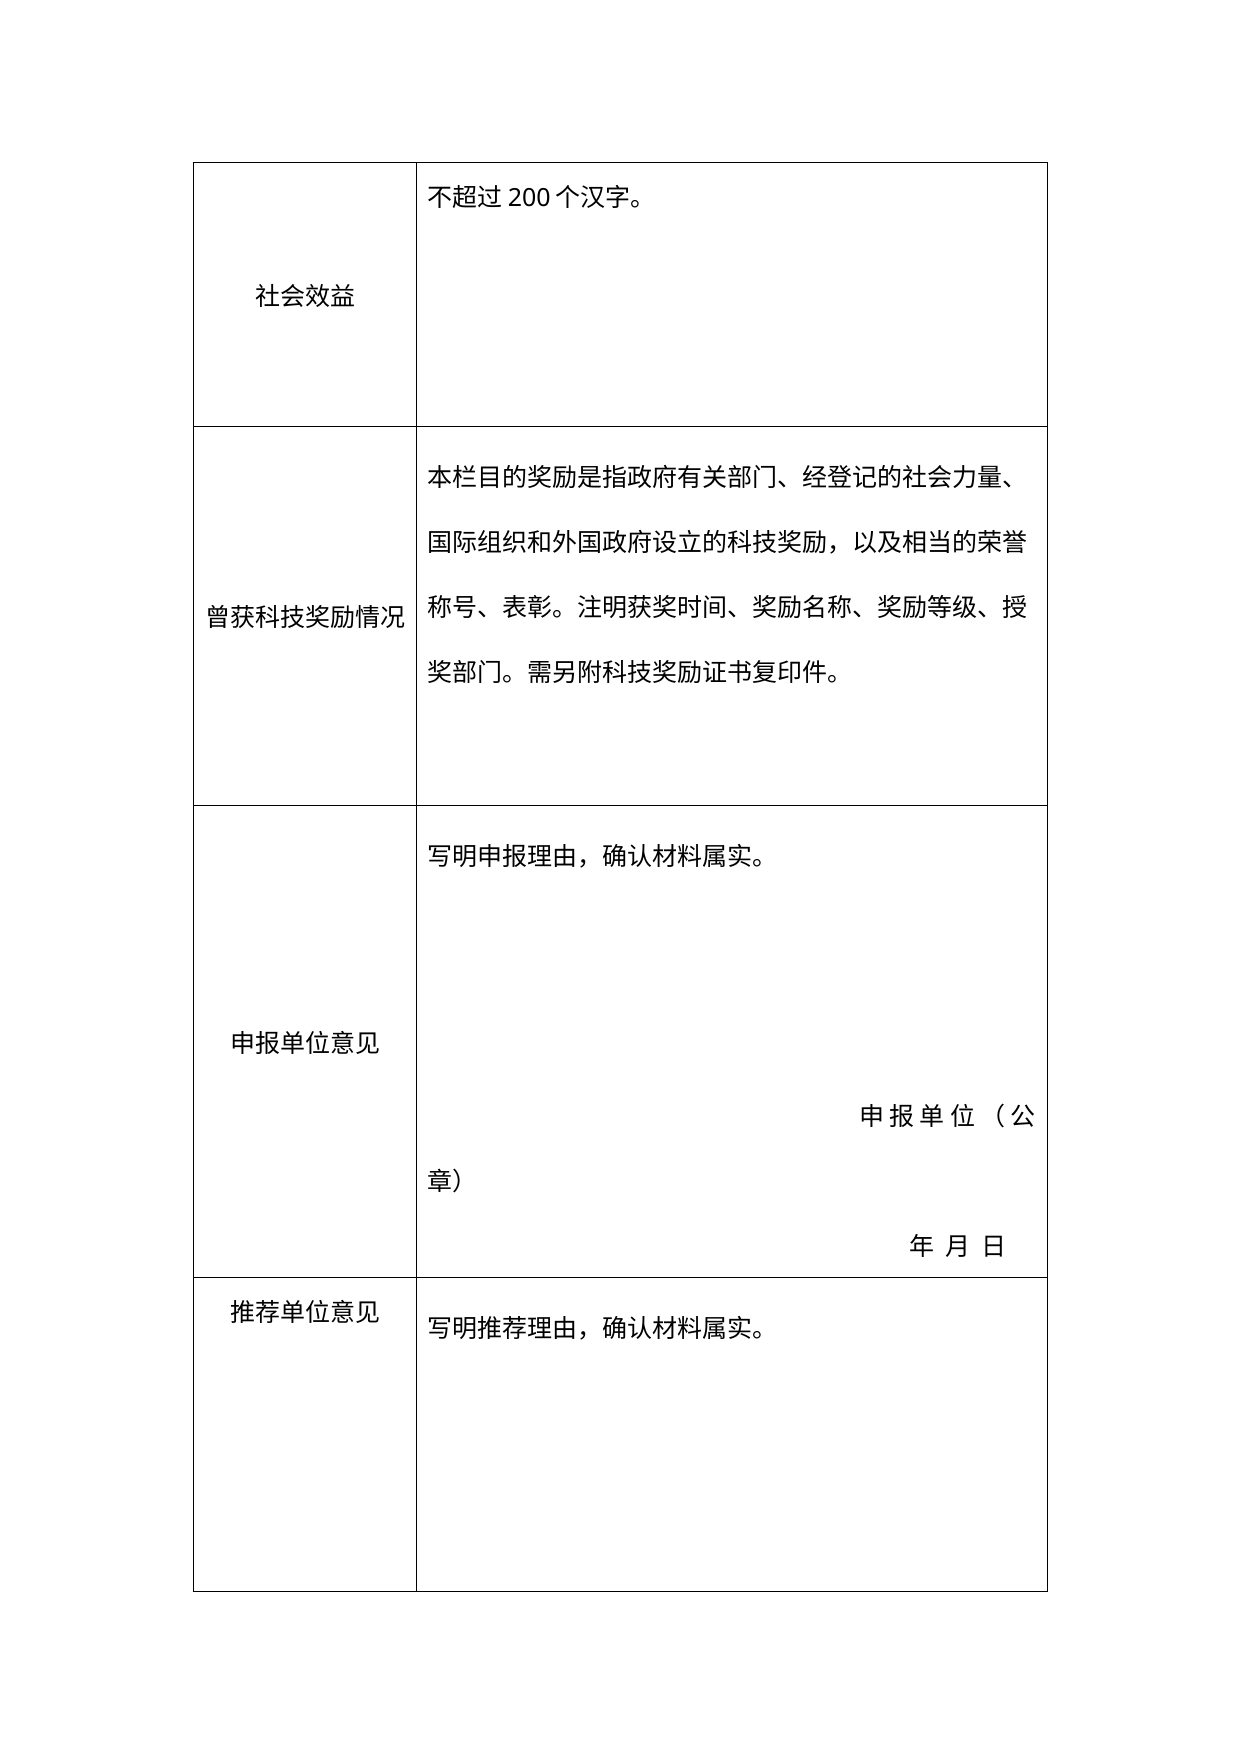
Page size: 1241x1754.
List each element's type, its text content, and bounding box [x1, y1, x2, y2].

table_cell 写明申报理由，确认材料属实。 申报单位（公章） 年 月 日 [417, 806, 1047, 1277]
table_cell 不超过200个汉字。 [417, 163, 1047, 426]
table_cell 曾获科技奖励情况 [194, 427, 416, 804]
table_cell 申报单位意见 [194, 806, 416, 1277]
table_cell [417, 1278, 1047, 1591]
table_cell 社会效益 [194, 163, 416, 426]
table_cell 推荐单位意见 [194, 1278, 416, 1591]
table_cell 本栏目的奖励是指政府有关部门、经登记的社会力量、国际组织和外国政府设立的科技奖励，以及相当的荣誉称号、表彰。注明获奖时间、奖励名称、奖励等级、授奖部门。需另附科技奖励证书复印件。 [417, 427, 1047, 804]
